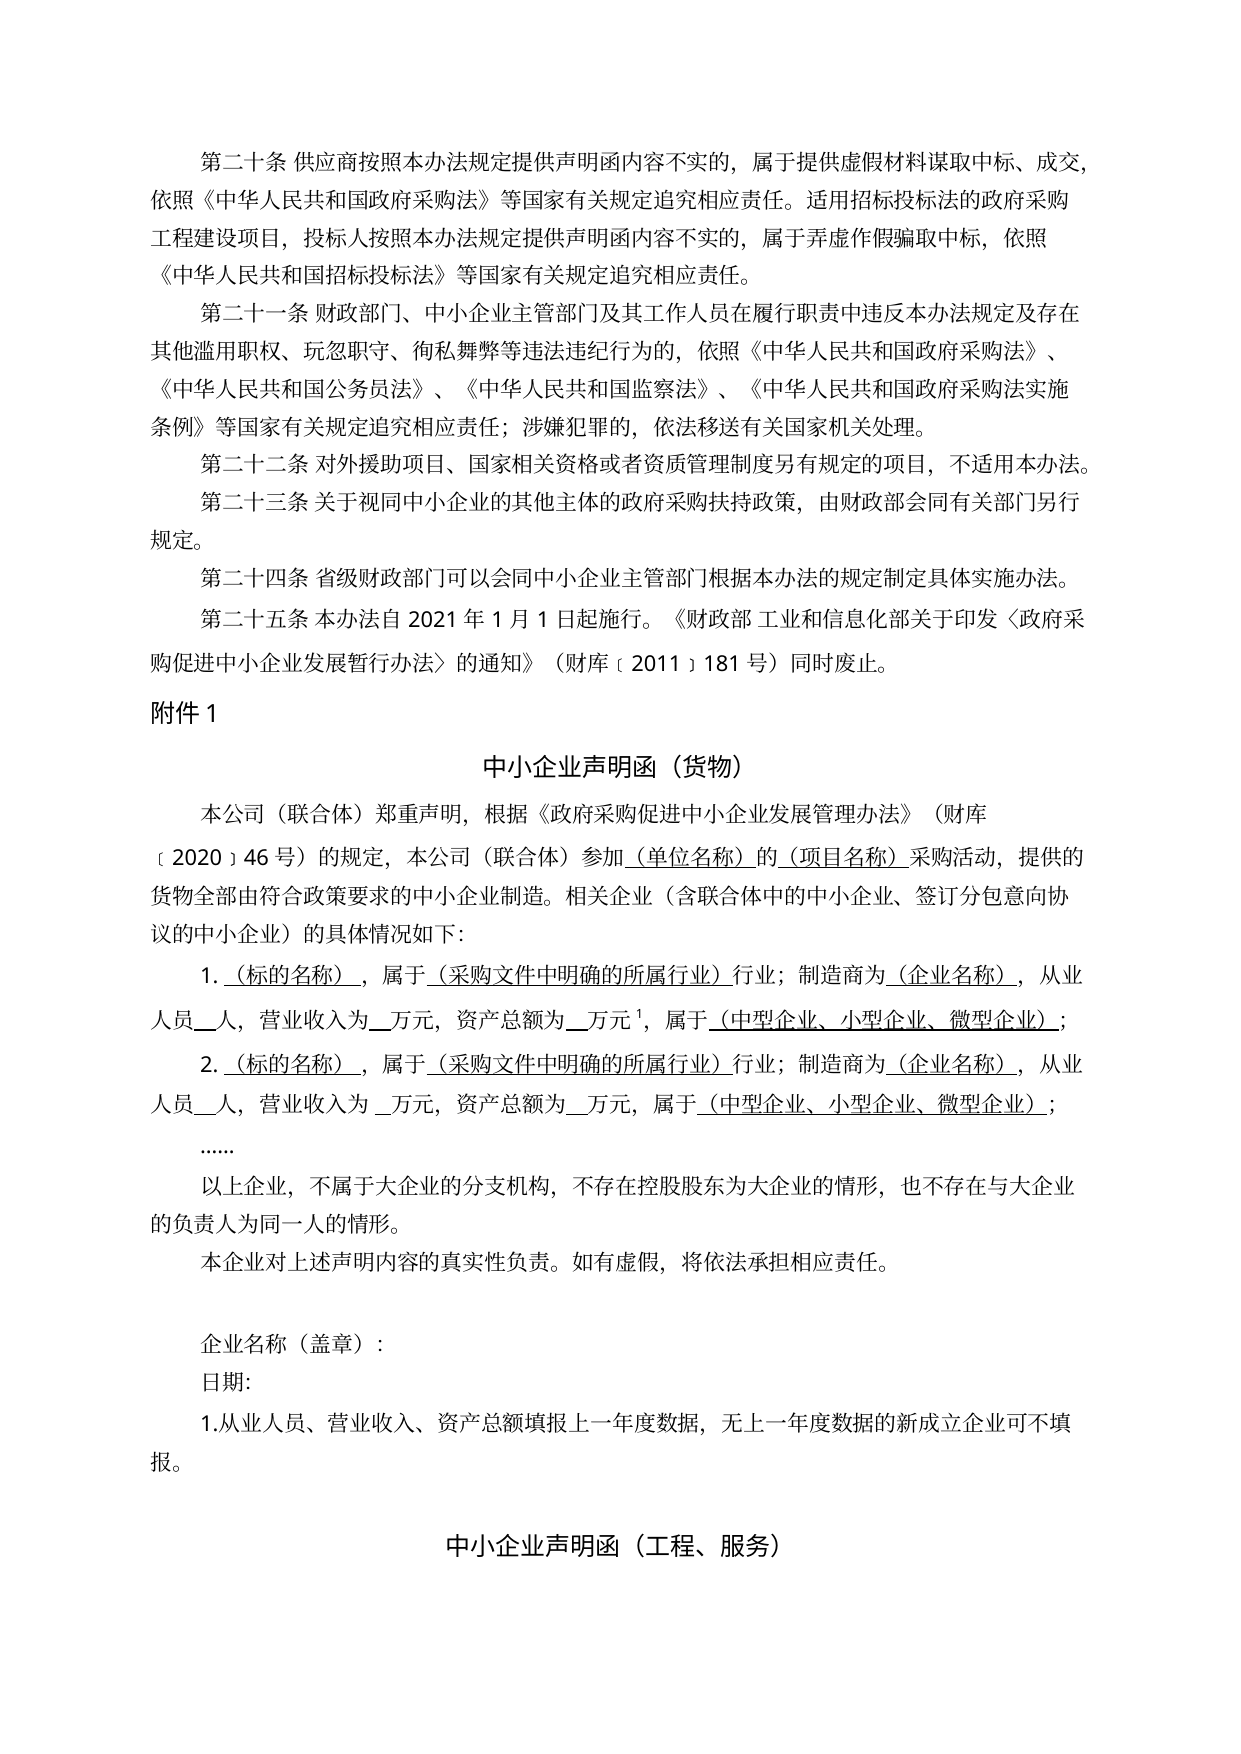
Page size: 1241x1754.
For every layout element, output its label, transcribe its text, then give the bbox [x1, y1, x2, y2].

text 第二十二条 对外援助项目、国家相关资格或者资质管理制度另有规定的项目，不适用本办法。 [150, 452, 1090, 478]
text 本企业对上述声明内容的真实性负责。如有虚假，将依法承担相应责任。 [150, 1250, 1090, 1275]
text 企业名称（盖章）： [150, 1332, 1090, 1358]
text 1. （标的名称） ，属于（采购文件中明确的所属行业）行业；制造商为（企业名称），从业人员 人，营业收入为 万元，资产总额为 万元1，属于（中型企业、小型企业、微型企业）； [150, 960, 1090, 1034]
text 第二十五条 本办法自 2021 年 1 月 1 日起施行。《财政部 工业和信息化部关于印发〈政府采购促进中小企业发展暂行办法〉的通知》（财库﹝2011﹞181 号）同时废止。 [150, 604, 1090, 678]
text 1.从业人员、营业收入、资产总额填报上一年度数据，无上一年度数据的新成立企业可不填报。 [150, 1408, 1090, 1476]
text 第二十三条 关于视同中小企业的其他主体的政府采购扶持政策，由财政部会同有关部门另行规定。 [150, 490, 1090, 553]
text 2. （标的名称） ，属于（采购文件中明确的所属行业）行业；制造商为（企业名称），从业人员 人，营业收入为 万元，资产总额为 万元，属于（中型企业、小型企业、微型企业）； [150, 1049, 1090, 1117]
text 第二十四条 省级财政部门可以会同中小企业主管部门根据本办法的规定制定具体实施办法。 [150, 566, 1090, 591]
text 中小企业声明函（工程、服务） [150, 1526, 1090, 1563]
text 本公司（联合体）郑重声明，根据《政府采购促进中小企业发展管理办法》（财库﹝2020﹞46 号）的规定，本公司（联合体）参加（单位名称）的（项目名称）采购活动，提供的货物全部由符合政策要求的中小企业制造。相关企业（含联合体中的中小企业、签订分包意向协议的中小企业）的具体情况如下： [150, 802, 1090, 947]
text 以上企业，不属于大企业的分支机构，不存在控股股东为大企业的情形，也不存在与大企业的负责人为同一人的情形。 [150, 1174, 1090, 1237]
text 第二十一条 财政部门、中小企业主管部门及其工作人员在履行职责中违反本办法规定及存在其他滥用职权、玩忽职守、徇私舞弊等违法违纪行为的，依照《中华人民共和国政府采购法》、《中华人民共和国公务员法》、《中华人民共和国监察法》、《中华人民共和国政府采购法实施条例》等国家有关规定追究相应责任；涉嫌犯罪的，依法移送有关国家机关处理。 [150, 301, 1090, 440]
text 日期： [150, 1370, 1090, 1395]
text 附件1 [150, 693, 1090, 729]
text 中小企业声明函（货物） [150, 747, 1090, 784]
text 第二十条 供应商按照本办法规定提供声明函内容不实的，属于提供虚假材料谋取中标、成交，依照《中华人民共和国政府采购法》等国家有关规定追究相应责任。适用招标投标法的政府采购工程建设项目，投标人按照本办法规定提供声明函内容不实的，属于弄虚作假骗取中标，依照《中华人民共和国招标投标法》等国家有关规定追究相应责任。 [150, 150, 1090, 289]
text …… [150, 1129, 1090, 1159]
